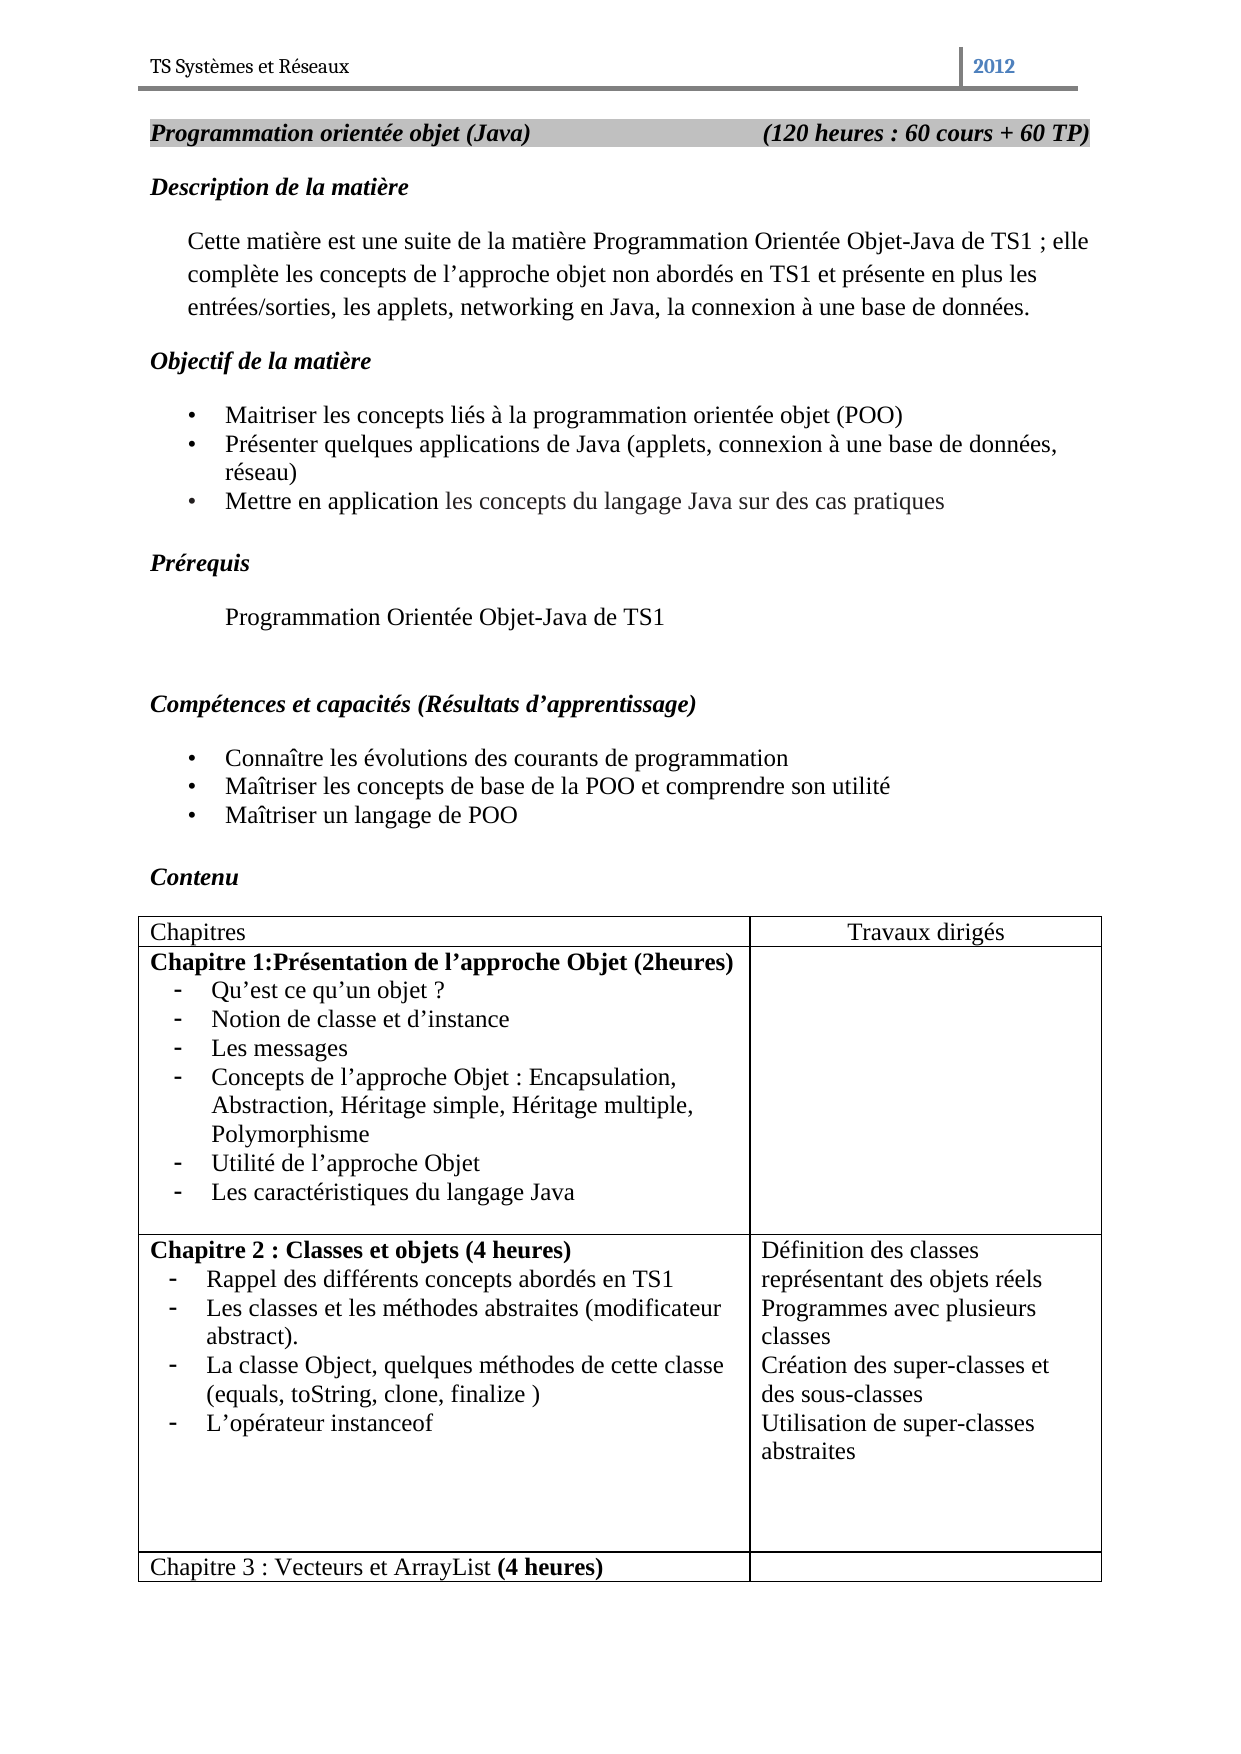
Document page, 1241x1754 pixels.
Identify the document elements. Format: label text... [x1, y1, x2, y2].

list Maîtriser les concepts de base de la POO et comprendre son utilité [187, 771, 1090, 800]
list Mettre en application les concepts du langage Java sur des cas pratiques [187, 486, 1090, 515]
text Compétences et capacités (Résultats d’apprentissage) [150, 689, 1090, 717]
list Maîtriser un langage de POO [187, 800, 1090, 829]
text Objectif de la matière [150, 346, 1090, 375]
table_header Travaux dirigés [751, 917, 1101, 946]
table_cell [139, 1553, 749, 1581]
text Programmation Orientée Objet-Java de TS1 [150, 602, 1090, 631]
table_cell Chapitre 1:Présentation de l’approche Objet (2heures) Qu’est ce qu’un objet ? Notion de classe et d’instance Les messages Concepts de l’approche Objet : Encapsulation, Abstraction, Héritage simple, Héritage multiple, Polymorphisme Utilité de l’approche Objet Les caractéristiques du langage Java [139, 947, 749, 1234]
text Description de la matière [150, 172, 1090, 201]
text Cette matière est une suite de la matière Programmation Orientée Objet-Java de TS1 ; elle complète les concepts de l’approche objet non abordés en TS1 et présente en plus les entrées/sorties, les applets, networking en Java, la connexion à une base de données. [187, 226, 1090, 321]
table_cell [751, 947, 1101, 1234]
table_header Chapitres [139, 917, 749, 946]
text Prérequis [150, 548, 1090, 577]
table_cell Définition des classes représentant des objets réels Programmes avec plusieurs classes Création des super-classes et des sous-classes Utilisation de super-classes abstraites [751, 1235, 1101, 1551]
table_cell Chapitre 2 : Classes et objets (4 heures) Rappel des différents concepts abordés en TS1 Les classes et les méthodes abstraites (modificateur abstract). La classe Object, quelques méthodes de cette classe (equals, toString, clone, finalize ) L’opérateur instanceof [139, 1235, 749, 1551]
text Contenu [150, 862, 1090, 891]
list Connaître les évolutions des courants de programmation [187, 743, 1090, 771]
list Maitriser les concepts liés à la programmation orientée objet (POO) [187, 400, 1090, 429]
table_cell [751, 1553, 1101, 1581]
list Présenter quelques applications de Java (applets, connexion à une base de données, réseau) [187, 429, 1090, 486]
